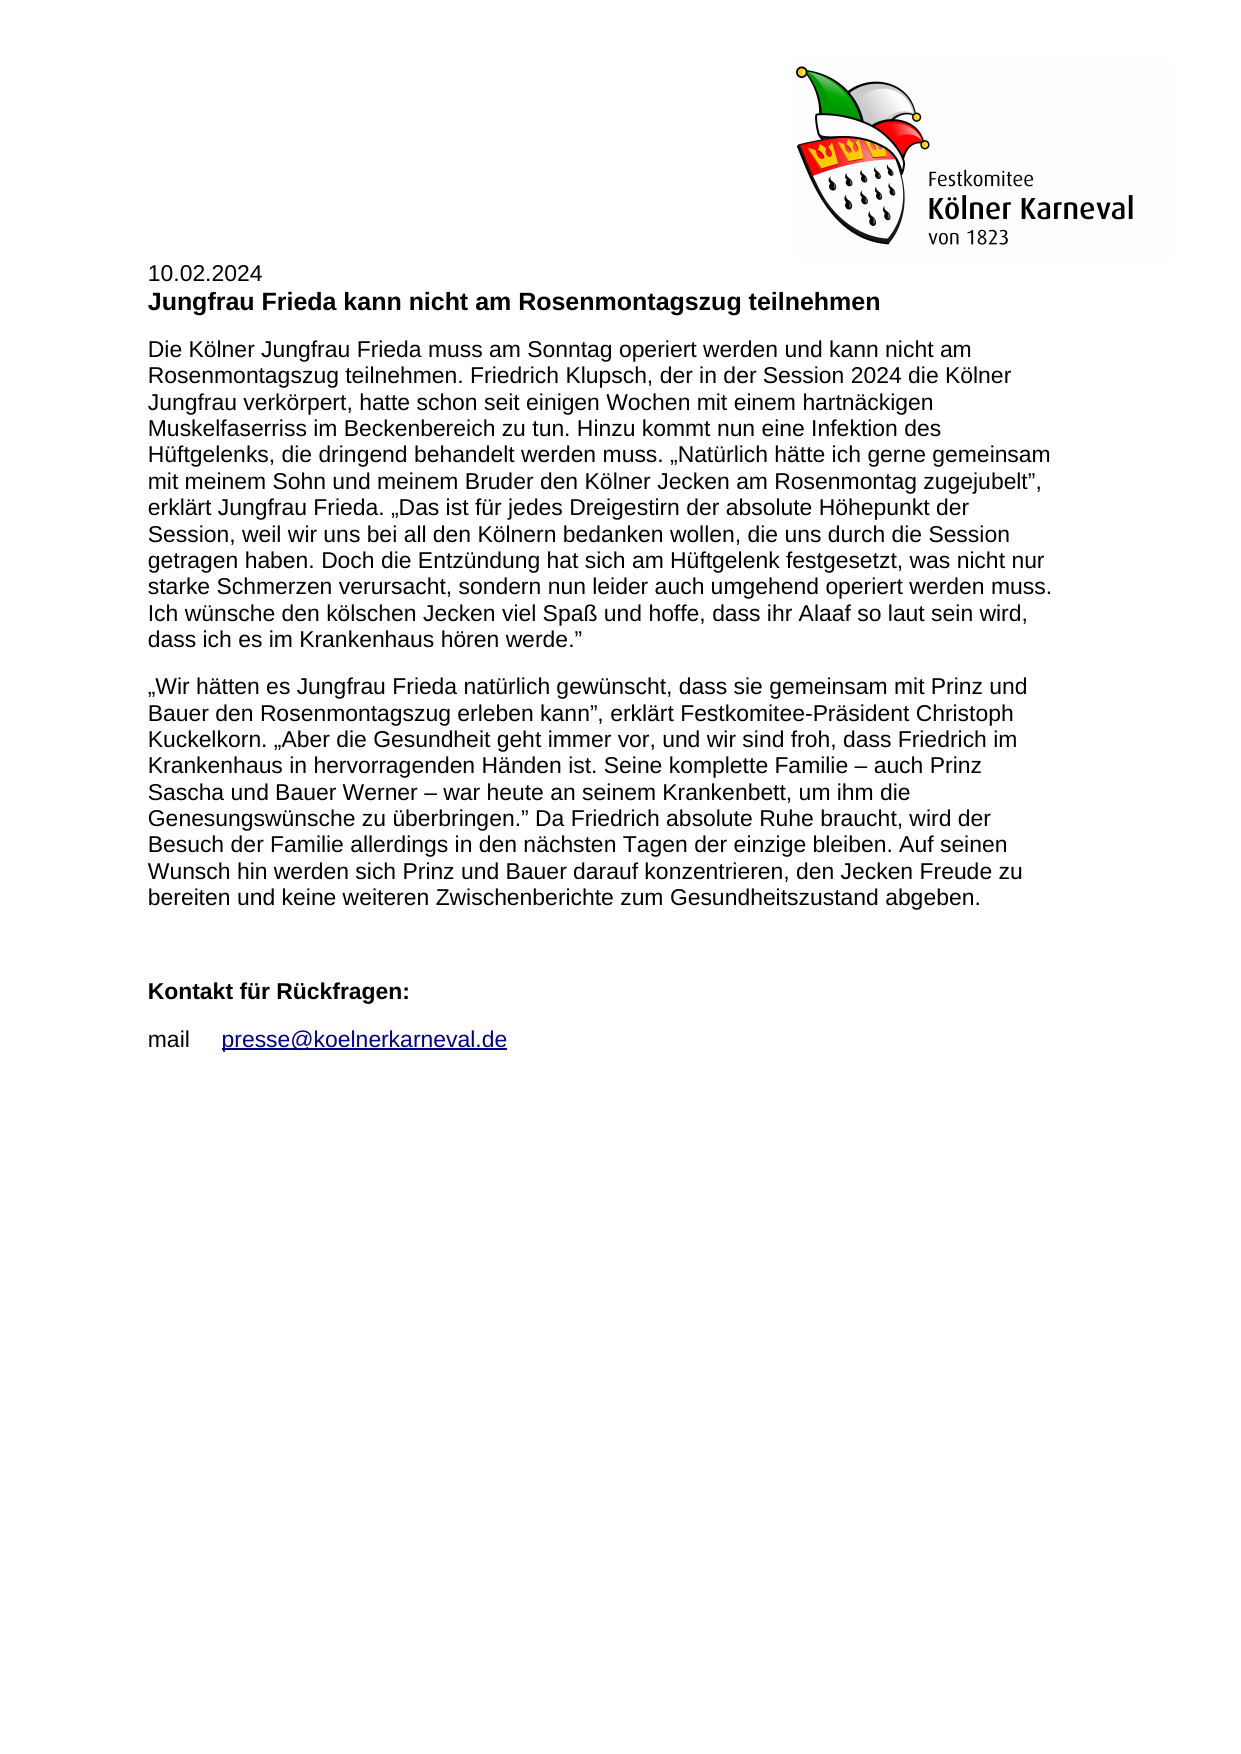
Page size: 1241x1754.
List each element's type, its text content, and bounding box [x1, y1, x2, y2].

text 10.02.2024 Jungfrau Frieda kann nicht am Rosenmontagszug teilnehmen [148, 236, 1063, 315]
text „Wir hätten es Jungfrau Frieda natürlich gewünscht, dass sie gemeinsam mit Prinz und Bauer den Rosenmontagszug erleben kann”, erklärt Festkomitee-Präsident Christoph Kuckelkorn. „Aber die Gesundheit geht immer vor, und wir sind froh, dass Friedrich im Krankenhaus in hervorragenden Händen ist. Seine komplette Familie – auch Prinz Sascha und Bauer Werner – war heute an seinem Krankenbett, um ihm die Genesungswünsche zu überbringen.” Da Friedrich absolute Ruhe braucht, wird der Besuch der Familie allerdings in den nächsten Tagen der einzige bleiben. Auf seinen Wunsch hin werden sich Prinz und Bauer darauf konzentrieren, den Jecken Freude zu bereiten und keine weiteren Zwischenberichte zum Gesundheitszustand abgeben. [148, 673, 1063, 910]
text mail presse@koelnerkarneval.de [148, 1026, 1063, 1052]
picture [793, 57, 1174, 261]
text Kontakt für Rückfragen: [148, 978, 1063, 1005]
text Die Kölner Jungfrau Frieda muss am Sonntag operiert werden und kann nicht am Rosenmontagszug teilnehmen. Friedrich Klupsch, der in der Session 2024 die Kölner Jungfrau verkörpert, hatte schon seit einigen Wochen mit einem hartnäckigen Muskelfaserriss im Beckenbereich zu tun. Hinzu kommt nun eine Infektion des Hüftgelenks, die dringend behandelt werden muss. „Natürlich hätte ich gerne gemeinsam mit meinem Sohn und meinem Bruder den Kölner Jecken am Rosenmontag zugejubelt”, erklärt Jungfrau Frieda. „Das ist für jedes Dreigestirn der absolute Höhepunkt der Session, weil wir uns bei all den Kölnern bedanken wollen, die uns durch die Session getragen haben. Doch die Entzündung hat sich am Hüftgelenk festgesetzt, was nicht nur starke Schmerzen verursacht, sondern nun leider auch umgehend operiert werden muss. Ich wünsche den kölschen Jecken viel Spaß und hoffe, dass ihr Alaaf so laut sein wird, dass ich es im Krankenhaus hören werde.” [148, 336, 1063, 652]
